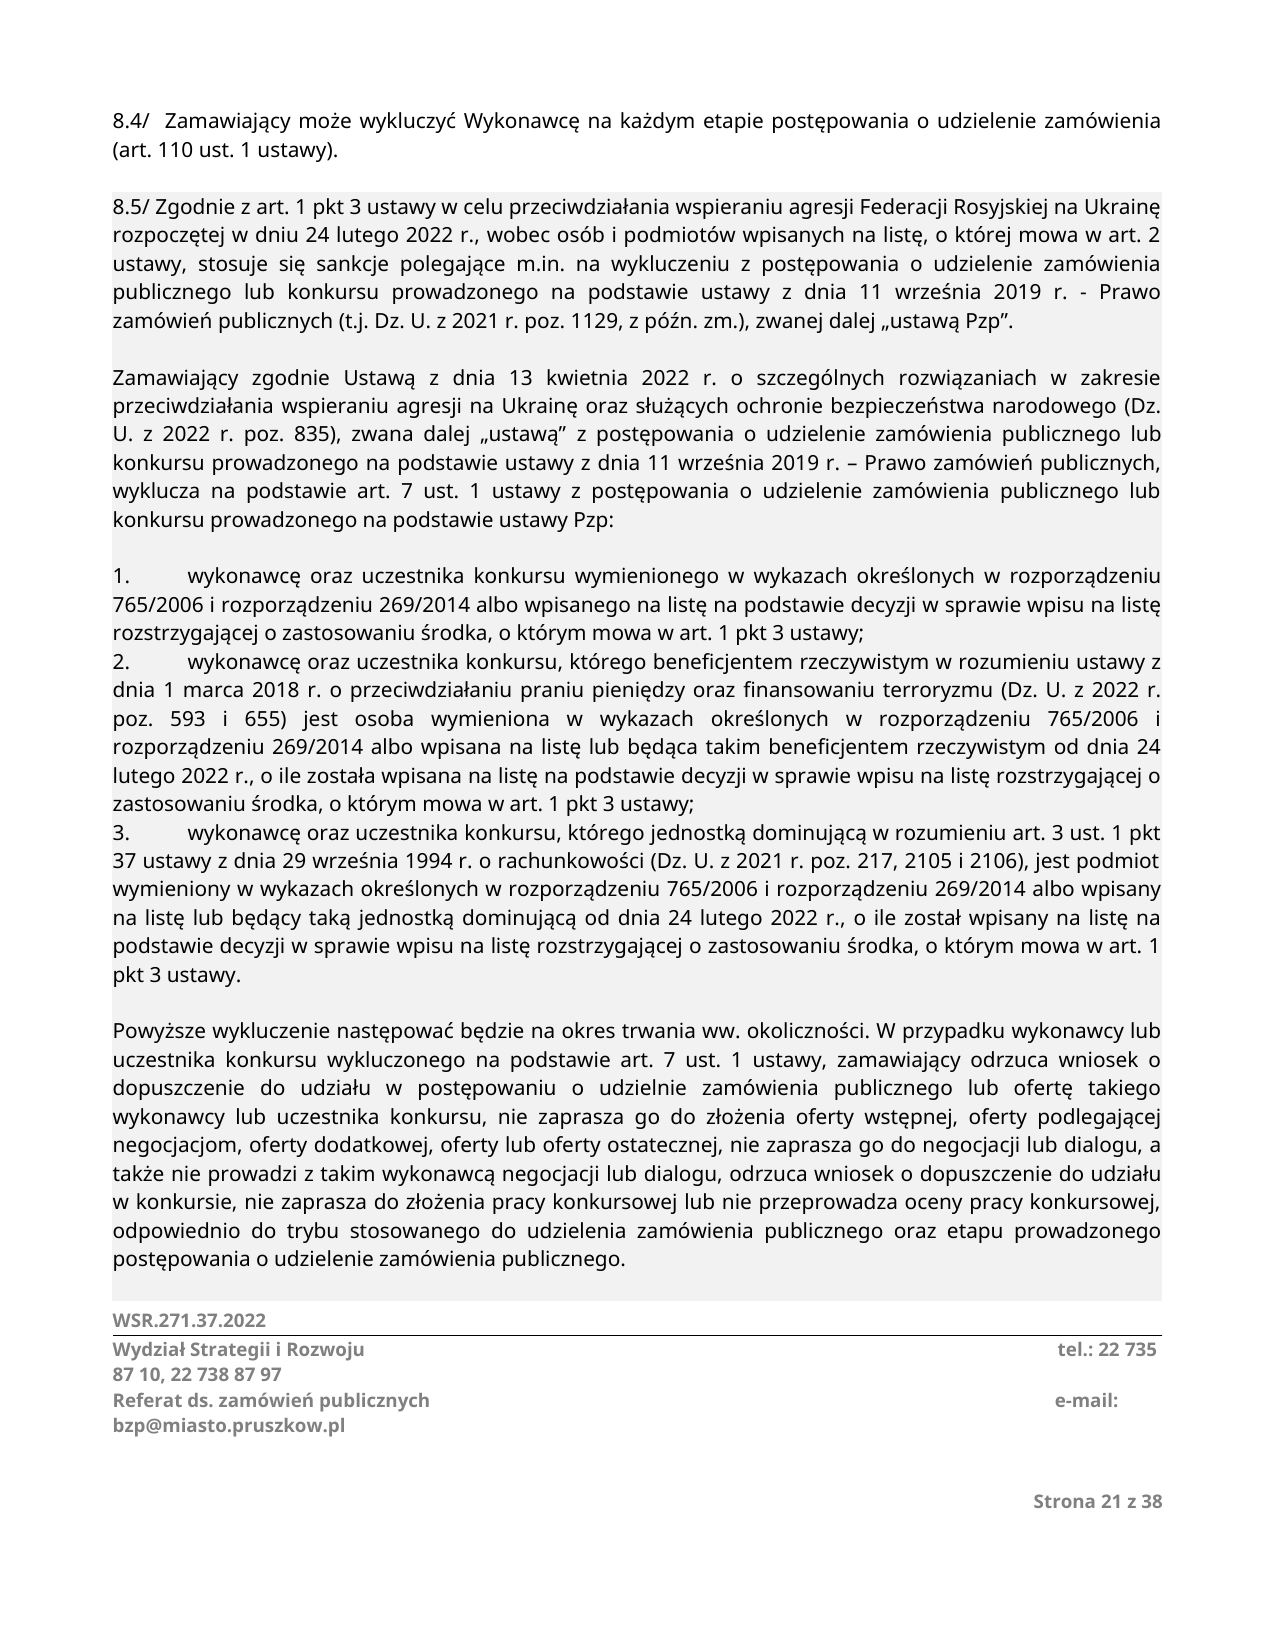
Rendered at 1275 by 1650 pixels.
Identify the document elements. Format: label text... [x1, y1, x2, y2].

text 8.5/ Zgodnie z art. 1 pkt 3 ustawy w celu przeciwdziałania wspieraniu agresji Federacji Rosyjskiej na Ukrainę rozpoczętej w dniu 24 lutego 2022 r., wobec osób i podmiotów wpisanych na listę, o której mowa w art. 2 ustawy, stosuje się sankcje polegające m.in. na wykluczeniu z postępowania o udzielenie zamówienia publicznego lub konkursu prowadzonego na podstawie ustawy z dnia 11 września 2019 r. - Prawo zamówień publicznych (t.j. Dz. U. z 2021 r. poz. 1129, z późn. zm.), zwanej dalej „ustawą Pzp”. [112, 192, 1162, 334]
text Powyższe wykluczenie następować będzie na okres trwania ww. okoliczności. W przypadku wykonawcy lub uczestnika konkursu wykluczonego na podstawie art. 7 ust. 1 ustawy, zamawiający odrzuca wniosek o dopuszczenie do udziału w postępowaniu o udzielnie zamówienia publicznego lub ofertę takiego wykonawcy lub uczestnika konkursu, nie zaprasza go do złożenia oferty wstępnej, oferty podlegającej negocjacjom, oferty dodatkowej, oferty lub oferty ostatecznej, nie zaprasza go do negocjacji lub dialogu, a także nie prowadzi z takim wykonawcą negocjacji lub dialogu, odrzuca wniosek o dopuszczenie do udziału w konkursie, nie zaprasza do złożenia pracy konkursowej lub nie przeprowadza oceny pracy konkursowej, odpowiednio do trybu stosowanego do udzielenia zamówienia publicznego oraz etapu prowadzonego postępowania o udzielenie zamówienia publicznego. [112, 1017, 1162, 1273]
text 8.4/ Zamawiający może wykluczyć Wykonawcę na każdym etapie postępowania o udzielenie zamówienia (art. 110 ust. 1 ustawy). [112, 107, 1162, 163]
list wykonawcę oraz uczestnika konkursu, którego jednostką dominującą w rozumieniu art. 3 ust. 1 pkt 37 ustawy z dnia 29 września 1994 r. o rachunkowości (Dz. U. z 2021 r. poz. 217, 2105 i 2106), jest podmiot wymieniony w wykazach określonych w rozporządzeniu 765/2006 i rozporządzeniu 269/2014 albo wpisany na listę lub będący taką jednostką dominującą od dnia 24 lutego 2022 r., o ile został wpisany na listę na podstawie decyzji w sprawie wpisu na listę rozstrzygającej o zastosowaniu środka, o którym mowa w art. 1 pkt 3 ustawy. [112, 818, 1162, 988]
list wykonawcę oraz uczestnika konkursu wymienionego w wykazach określonych w rozporządzeniu 765/2006 i rozporządzeniu 269/2014 albo wpisanego na listę na podstawie decyzji w sprawie wpisu na listę rozstrzygającej o zastosowaniu środka, o którym mowa w art. 1 pkt 3 ustawy; [112, 562, 1162, 647]
text Zamawiający zgodnie Ustawą z dnia 13 kwietnia 2022 r. o szczególnych rozwiązaniach w zakresie przeciwdziałania wspieraniu agresji na Ukrainę oraz służących ochronie bezpieczeństwa narodowego (Dz. U. z 2022 r. poz. 835), zwana dalej „ustawą” z postępowania o udzielenie zamówienia publicznego lub konkursu prowadzonego na podstawie ustawy z dnia 11 września 2019 r. – Prawo zamówień publicznych, wyklucza na podstawie art. 7 ust. 1 ustawy z postępowania o udzielenie zamówienia publicznego lub konkursu prowadzonego na podstawie ustawy Pzp: [112, 363, 1162, 533]
list wykonawcę oraz uczestnika konkursu, którego beneficjentem rzeczywistym w rozumieniu ustawy z dnia 1 marca 2018 r. o przeciwdziałaniu praniu pieniędzy oraz finansowaniu terroryzmu (Dz. U. z 2022 r. poz. 593 i 655) jest osoba wymieniona w wykazach określonych w rozporządzeniu 765/2006 i rozporządzeniu 269/2014 albo wpisana na listę lub będąca takim beneficjentem rzeczywistym od dnia 24 lutego 2022 r., o ile została wpisana na listę na podstawie decyzji w sprawie wpisu na listę rozstrzygającej o zastosowaniu środka, o którym mowa w art. 1 pkt 3 ustawy; [112, 647, 1162, 818]
